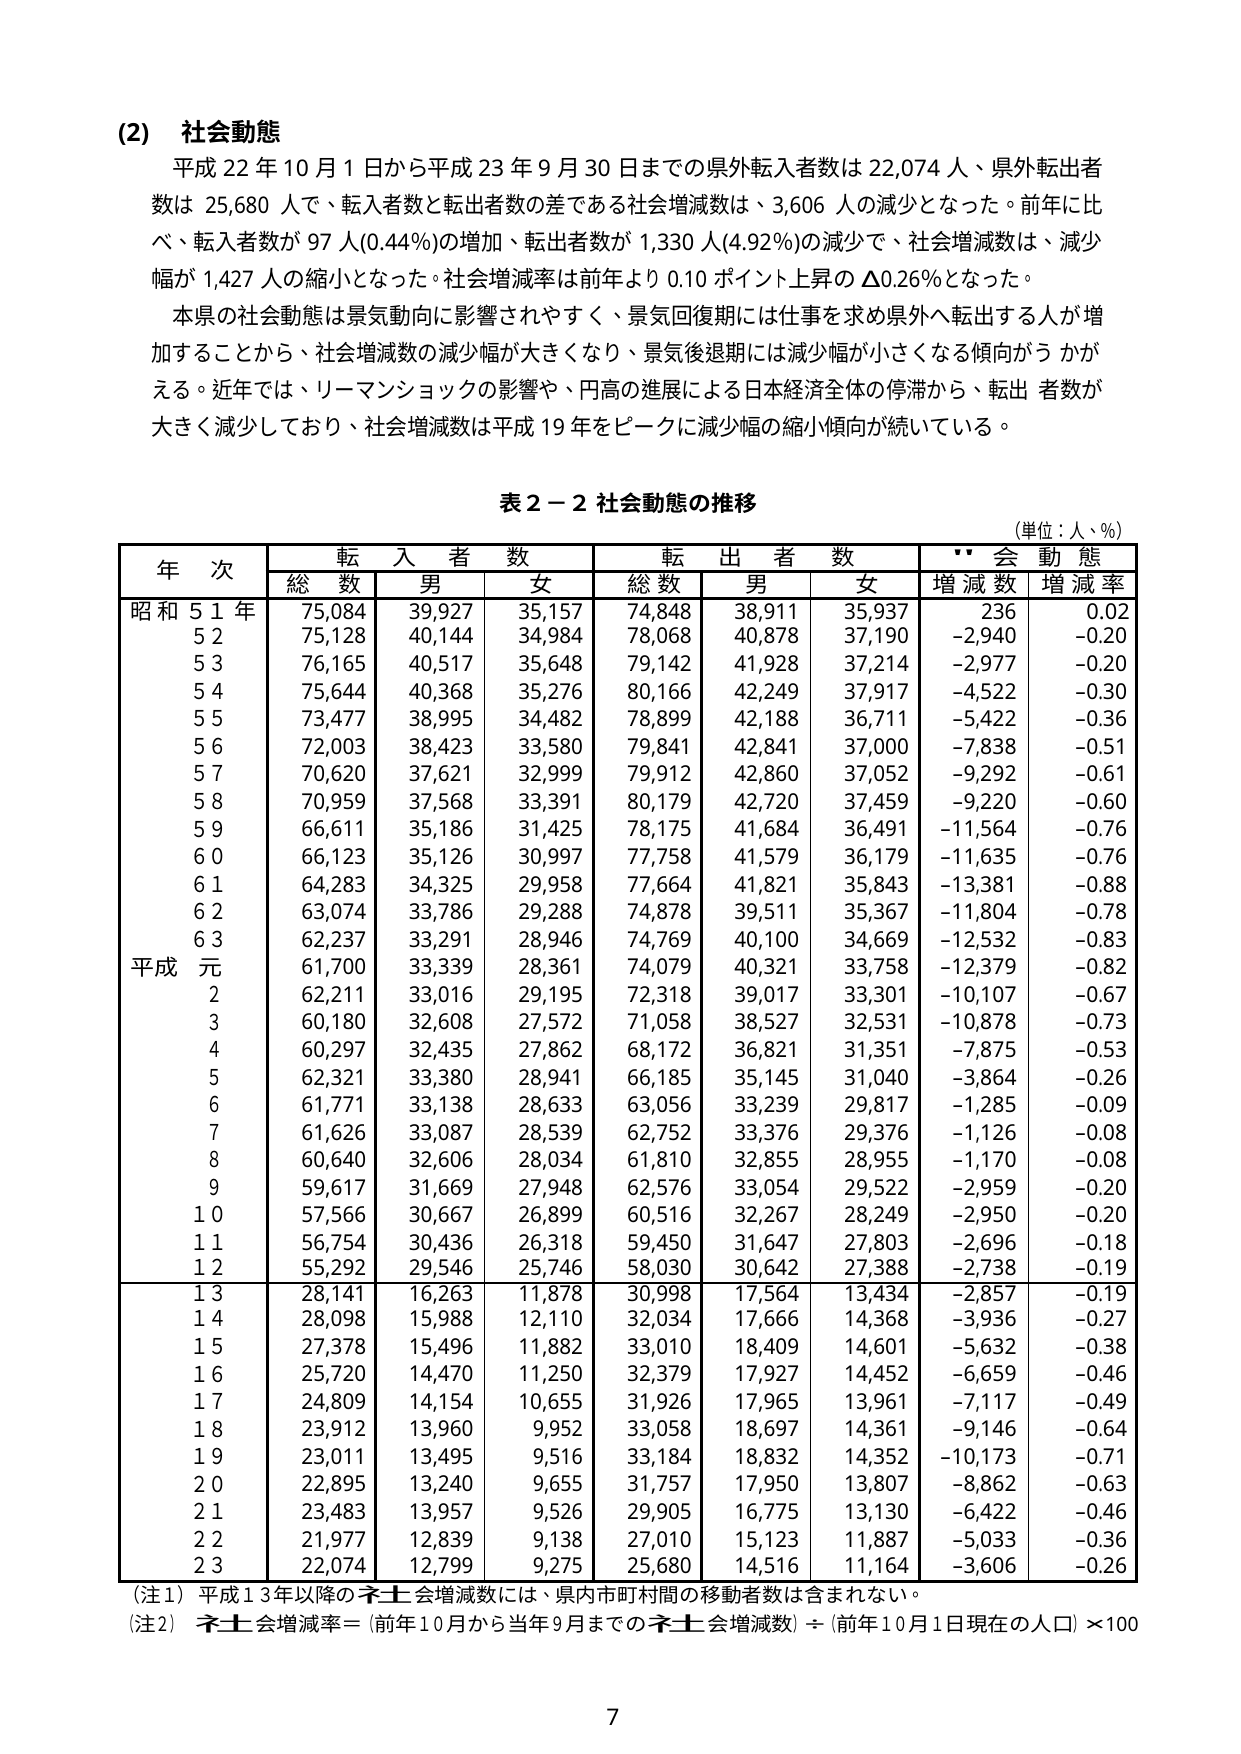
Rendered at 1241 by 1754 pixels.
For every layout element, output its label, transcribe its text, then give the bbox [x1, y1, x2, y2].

table_cell ５７ [121, 762, 266, 789]
table_cell 14,361 [811, 1417, 918, 1445]
table_cell 14,352 [811, 1445, 918, 1472]
table_cell ６２ [121, 900, 266, 927]
table_cell -0.26 [1029, 1065, 1135, 1093]
table_cell 79,912 [595, 762, 700, 789]
table_cell 29,376 [811, 1120, 918, 1148]
table_cell -0.08 [1029, 1120, 1135, 1148]
table_cell -13,381 [921, 872, 1028, 900]
table_cell -0.63 [1029, 1472, 1135, 1500]
table_cell 30,998 [595, 1284, 700, 1307]
table_cell -0.38 [1029, 1334, 1135, 1362]
table_cell 12,799 [377, 1555, 484, 1580]
table_cell 9,655 [485, 1472, 592, 1500]
table_cell -9,146 [921, 1417, 1028, 1445]
table_cell 33,054 [703, 1175, 810, 1203]
table_cell 37,621 [377, 762, 484, 789]
table_cell 13,130 [811, 1500, 918, 1527]
table_cell 14,470 [377, 1362, 484, 1389]
table_cell 24,809 [269, 1390, 374, 1417]
table_cell 30,667 [377, 1203, 484, 1231]
table_cell -3,606 [921, 1555, 1028, 1580]
table_cell 28,633 [485, 1093, 592, 1120]
text （注２） 社会増減率＝（前年１０月から当年９月までの社会増減数）÷（前年１０月１日現在の人口）×100 [123, 1610, 1151, 1637]
table_cell 55,292 [269, 1258, 374, 1282]
table_cell 31,647 [703, 1231, 810, 1257]
table_cell 80,166 [595, 679, 700, 707]
table_cell 14,516 [703, 1555, 810, 1580]
table_cell 18,832 [703, 1445, 810, 1472]
table_cell 33,016 [377, 983, 484, 1010]
table_cell ３ [121, 1010, 266, 1037]
table_cell -11,635 [921, 845, 1028, 872]
table_cell 62,752 [595, 1120, 700, 1148]
table_cell １９ [121, 1445, 266, 1472]
table_cell -0.78 [1029, 900, 1135, 927]
table_cell １４ [121, 1307, 266, 1334]
table_cell 79,841 [595, 734, 700, 762]
table_cell 33,058 [595, 1417, 700, 1445]
table_header 転 [269, 546, 376, 570]
table_cell 17,927 [703, 1362, 810, 1389]
table_cell 56,754 [269, 1231, 374, 1257]
table_cell -0.53 [1029, 1038, 1135, 1065]
table_cell 11,164 [811, 1555, 918, 1580]
table_cell 31,669 [377, 1175, 484, 1203]
table_cell 17,666 [703, 1307, 810, 1334]
table_cell 35,937 [811, 600, 918, 624]
table_cell ５ [121, 1065, 266, 1093]
table_cell 66,611 [269, 817, 374, 844]
table_cell 25,720 [269, 1362, 374, 1389]
table_cell 36,711 [811, 707, 918, 734]
table_cell ５２ [121, 624, 266, 652]
table_cell 72,318 [595, 983, 700, 1010]
table_cell 32,999 [485, 762, 592, 789]
table_cell 58,030 [595, 1258, 700, 1282]
table_cell 28,955 [811, 1148, 918, 1175]
table_cell 61,700 [269, 955, 374, 982]
table_cell 総 数 [269, 573, 374, 597]
table_cell １８ [121, 1417, 266, 1445]
table_header " 会 [921, 546, 1028, 570]
table_cell 60,180 [269, 1010, 374, 1037]
table_cell ２ [121, 983, 266, 1010]
table_cell 29,522 [811, 1175, 918, 1203]
table_cell 27,010 [595, 1527, 700, 1555]
table_cell 13,495 [377, 1445, 484, 1472]
table_cell -0.26 [1029, 1555, 1135, 1580]
table_cell 66,185 [595, 1065, 700, 1093]
table_cell -0.49 [1029, 1390, 1135, 1417]
table_cell 75,644 [269, 679, 374, 707]
table_cell 38,527 [703, 1010, 810, 1037]
table_cell 74,878 [595, 900, 700, 927]
table_cell 14,368 [811, 1307, 918, 1334]
table_cell 14,601 [811, 1334, 918, 1362]
table_cell -0.46 [1029, 1362, 1135, 1389]
table_cell 28,098 [269, 1307, 374, 1334]
table_cell -10,878 [921, 1010, 1028, 1037]
table_cell -0.08 [1029, 1148, 1135, 1175]
table_cell -0.27 [1029, 1307, 1135, 1334]
table_cell -0.09 [1029, 1093, 1135, 1120]
table_cell 60,297 [269, 1038, 374, 1065]
table_cell 77,664 [595, 872, 700, 900]
table_cell 27,948 [485, 1175, 592, 1203]
table_cell 22,074 [269, 1555, 374, 1580]
table_cell -0.67 [1029, 983, 1135, 1010]
table_cell 70,959 [269, 790, 374, 817]
table_cell 11,887 [811, 1527, 918, 1555]
table_cell 27,388 [811, 1258, 918, 1282]
table_cell -6,659 [921, 1362, 1028, 1389]
table_cell 27,378 [269, 1334, 374, 1362]
table_cell 37,190 [811, 624, 918, 652]
table_cell -0.73 [1029, 1010, 1135, 1037]
table_cell 75,084 [269, 600, 374, 624]
table_cell -5,422 [921, 707, 1028, 734]
table_cell 33,239 [703, 1093, 810, 1120]
table_cell 80,179 [595, 790, 700, 817]
table_cell 総 数 [595, 573, 700, 597]
table_cell 29,195 [485, 983, 592, 1010]
table_cell 29,288 [485, 900, 592, 927]
table_cell 77,758 [595, 845, 700, 872]
table_cell 33,786 [377, 900, 484, 927]
table_cell 35,276 [485, 679, 592, 707]
table_cell 40,517 [377, 652, 484, 679]
table_cell -9,292 [921, 762, 1028, 789]
table_cell １５ [121, 1334, 266, 1362]
table_cell 38,423 [377, 734, 484, 762]
table_cell 17,950 [703, 1472, 810, 1500]
table_cell 28,361 [485, 955, 592, 982]
table_cell 38,995 [377, 707, 484, 734]
table_cell -1,285 [921, 1093, 1028, 1120]
table_cell 30,997 [485, 845, 592, 872]
table_cell 13,240 [377, 1472, 484, 1500]
table_cell 41,579 [703, 845, 810, 872]
table_cell -0.20 [1029, 624, 1135, 652]
table_cell 39,017 [703, 983, 810, 1010]
subtitle 表２－２ 社会動態の推移 [109, 484, 1147, 518]
table_cell 14,452 [811, 1362, 918, 1389]
table_cell 11,882 [485, 1334, 592, 1362]
table_cell 15,496 [377, 1334, 484, 1362]
table_cell 33,184 [595, 1445, 700, 1472]
table_cell -0.71 [1029, 1445, 1135, 1472]
table_cell 34,325 [377, 872, 484, 900]
table_cell 29,905 [595, 1500, 700, 1527]
table_cell 35,648 [485, 652, 592, 679]
table_cell 17,564 [703, 1284, 810, 1307]
table_cell 11,878 [485, 1284, 592, 1307]
table_cell 26,318 [485, 1231, 592, 1257]
table_cell １２ [121, 1258, 266, 1282]
table_cell １１ [121, 1231, 266, 1257]
table_cell -0.36 [1029, 707, 1135, 734]
text （注１） 平成１３年以降の社会増減数には、県内市町村間の移動者数は含まれない。 [123, 1583, 1151, 1607]
table_cell ２１ [121, 1500, 266, 1527]
table_cell 29,958 [485, 872, 592, 900]
table_cell 17,965 [703, 1390, 810, 1417]
table_cell ５３ [121, 652, 266, 679]
table_cell 74,848 [595, 600, 700, 624]
table_cell -0.19 [1029, 1258, 1135, 1282]
table_cell 10,655 [485, 1390, 592, 1417]
table_cell -4,522 [921, 679, 1028, 707]
table_cell 41,684 [703, 817, 810, 844]
table_cell 61,626 [269, 1120, 374, 1148]
table_cell 41,821 [703, 872, 810, 900]
table_cell 41,928 [703, 652, 810, 679]
table_cell -0.20 [1029, 1175, 1135, 1203]
table_cell 23,912 [269, 1417, 374, 1445]
table_cell ５６ [121, 734, 266, 762]
text 本県の社会動態は景気動向に影響されやすく、景気回復期には仕事を求め県外へ転出する人が増加することから、社会増減数の減少幅が大きくなり、景気後退期には減少幅が小さくなる傾向がう かがえる。近年では、リーマンショックの影響や、円高の進展による日本経済全体の停滞から、転出 者数が大きく減少しており、社会増減数は平成 19 年をピークに減少幅の縮小傾向が続いている。 [151, 300, 1103, 442]
table_cell 35,157 [485, 600, 592, 624]
table_cell 37,568 [377, 790, 484, 817]
table_cell 68,172 [595, 1038, 700, 1065]
table_cell 35,186 [377, 817, 484, 844]
table_cell 13,960 [377, 1417, 484, 1445]
table_cell 31,425 [485, 817, 592, 844]
table_cell 78,899 [595, 707, 700, 734]
table_cell 59,450 [595, 1231, 700, 1257]
table_cell 70,620 [269, 762, 374, 789]
table_cell 32,034 [595, 1307, 700, 1334]
table_cell １７ [121, 1390, 266, 1417]
table_cell 32,379 [595, 1362, 700, 1389]
table_cell -7,838 [921, 734, 1028, 762]
table_cell ４ [121, 1038, 266, 1065]
table_cell 42,720 [703, 790, 810, 817]
table_cell 33,010 [595, 1334, 700, 1362]
table_cell -5,033 [921, 1527, 1028, 1555]
table_cell １６ [121, 1362, 266, 1389]
table_cell -0.82 [1029, 955, 1135, 982]
table_cell 30,642 [703, 1258, 810, 1282]
table_cell -2,738 [921, 1258, 1028, 1282]
table_cell 32,608 [377, 1010, 484, 1037]
table_cell ５８ [121, 790, 266, 817]
table_cell ５９ [121, 817, 266, 844]
table_cell 昭 和 ５１ 年 [121, 600, 266, 624]
table_cell ２０ [121, 1472, 266, 1500]
table_cell 42,188 [703, 707, 810, 734]
table_cell 15,988 [377, 1307, 484, 1334]
table_cell -2,940 [921, 624, 1028, 652]
table_cell 14,154 [377, 1390, 484, 1417]
table_cell 31,351 [811, 1038, 918, 1065]
table_cell 34,669 [811, 927, 918, 955]
table_cell 32,855 [703, 1148, 810, 1175]
table_cell 28,249 [811, 1203, 918, 1231]
table_cell -2,696 [921, 1231, 1028, 1257]
table_cell ５５ [121, 707, 266, 734]
table_cell -2,977 [921, 652, 1028, 679]
table_cell -1,126 [921, 1120, 1028, 1148]
table_cell 18,697 [703, 1417, 810, 1445]
table_cell -7,875 [921, 1038, 1028, 1065]
table_cell 29,546 [377, 1258, 484, 1282]
table_cell ７ [121, 1120, 266, 1148]
table_header 出 者 [702, 546, 811, 570]
table_cell -0.18 [1029, 1231, 1135, 1257]
table_cell 73,477 [269, 707, 374, 734]
table_cell -10,173 [921, 1445, 1028, 1472]
table_cell -7,117 [921, 1390, 1028, 1417]
table_cell 9,526 [485, 1500, 592, 1527]
table_header 入 者 [376, 546, 485, 570]
table_cell 21,977 [269, 1527, 374, 1555]
table_cell 40,100 [703, 927, 810, 955]
table_cell 31,926 [595, 1390, 700, 1417]
table_cell 13,807 [811, 1472, 918, 1500]
table_cell 28,946 [485, 927, 592, 955]
table_cell 33,380 [377, 1065, 484, 1093]
table_cell 23,483 [269, 1500, 374, 1527]
subtitle 平成 22 年 10 月 1 日から平成 23 年 9 月 30 日までの県外転入者数は 22,074 人、県外転出者数は 25,680 人で、転入者数と転出者数の差である社会増減数は、3,606 人の減少となった。前年に比べ、転入者数が 97 人(0.44％)の増加、転出者数が 1,330 人(4.92％)の減少で、社会増減数は、減少幅が 1,427 人の縮小となった。社会増減率は前年より 0.10 ポイント上昇のΔ0.26％となった。 [151, 152, 1104, 294]
table_cell -0.46 [1029, 1500, 1135, 1527]
table_cell ２３ [121, 1555, 266, 1580]
table_cell 女 [811, 573, 918, 597]
table_cell ９ [121, 1175, 266, 1203]
table_cell 13,434 [811, 1284, 918, 1307]
table_cell 22,895 [269, 1472, 374, 1500]
table_cell -0.60 [1029, 790, 1135, 817]
table_cell -11,804 [921, 900, 1028, 927]
table_cell 74,769 [595, 927, 700, 955]
table_cell 60,640 [269, 1148, 374, 1175]
table_cell 33,580 [485, 734, 592, 762]
table_cell 25,746 [485, 1258, 592, 1282]
table_cell 42,841 [703, 734, 810, 762]
table_cell 28,034 [485, 1148, 592, 1175]
table_cell 11,250 [485, 1362, 592, 1389]
table_cell ６１ [121, 872, 266, 900]
table_cell 増 減 数 [921, 573, 1028, 597]
table_cell 40,368 [377, 679, 484, 707]
table_cell -0.88 [1029, 872, 1135, 900]
table_cell 33,391 [485, 790, 592, 817]
table_cell 26,899 [485, 1203, 592, 1231]
table_cell １３ [121, 1284, 266, 1307]
table_cell ５４ [121, 679, 266, 707]
table_cell 34,482 [485, 707, 592, 734]
table_cell -3,864 [921, 1065, 1028, 1093]
table_cell 28,941 [485, 1065, 592, 1093]
table_header 動 [1028, 546, 1067, 570]
table_cell 42,860 [703, 762, 810, 789]
table_cell 13,957 [377, 1500, 484, 1527]
table_cell 78,068 [595, 624, 700, 652]
table_cell 34,984 [485, 624, 592, 652]
table_cell -0.83 [1029, 927, 1135, 955]
table_cell ２２ [121, 1527, 266, 1555]
table_cell 75,128 [269, 624, 374, 652]
table_cell 37,000 [811, 734, 918, 762]
table_cell 59,617 [269, 1175, 374, 1203]
table_header 数 [485, 546, 592, 570]
table_cell 9,275 [485, 1555, 592, 1580]
table_cell 36,491 [811, 817, 918, 844]
table_cell 33,301 [811, 983, 918, 1010]
table_cell 35,843 [811, 872, 918, 900]
table_cell -11,564 [921, 817, 1028, 844]
table_cell 35,367 [811, 900, 918, 927]
table_cell 32,531 [811, 1010, 918, 1037]
table_cell 27,862 [485, 1038, 592, 1065]
table_cell -10,107 [921, 983, 1028, 1010]
table_cell -0.61 [1029, 762, 1135, 789]
table_header 転 [595, 546, 702, 570]
table_cell 18,409 [703, 1334, 810, 1362]
table_cell 27,803 [811, 1231, 918, 1257]
table_cell 61,810 [595, 1148, 700, 1175]
table_cell 12,839 [377, 1527, 484, 1555]
table_cell 57,566 [269, 1203, 374, 1231]
table_cell ６０ [121, 845, 266, 872]
table_cell 15,123 [703, 1527, 810, 1555]
table_cell 31,757 [595, 1472, 700, 1500]
table_cell 61,771 [269, 1093, 374, 1120]
table_cell -12,379 [921, 955, 1028, 982]
table_cell 63,074 [269, 900, 374, 927]
table_cell 79,142 [595, 652, 700, 679]
table_cell 76,165 [269, 652, 374, 679]
table_cell 28,141 [269, 1284, 374, 1307]
table_cell -0.36 [1029, 1527, 1135, 1555]
table_header 態 [1067, 546, 1135, 570]
table_cell -0.76 [1029, 817, 1135, 844]
table_cell ８ [121, 1148, 266, 1175]
table_cell -12,532 [921, 927, 1028, 955]
table_cell 78,175 [595, 817, 700, 844]
table_cell 25,680 [595, 1555, 700, 1580]
table_cell 12,110 [485, 1307, 592, 1334]
table_cell 40,321 [703, 955, 810, 982]
table_cell 32,267 [703, 1203, 810, 1231]
table_cell 33,138 [377, 1093, 484, 1120]
table_cell 40,878 [703, 624, 810, 652]
table_cell ６３ [121, 927, 266, 955]
table_cell 男 [703, 573, 810, 597]
table_cell 32,435 [377, 1038, 484, 1065]
table_cell 28,539 [485, 1120, 592, 1148]
table_cell -0.51 [1029, 734, 1135, 762]
table_cell 38,911 [703, 600, 810, 624]
table_cell 37,052 [811, 762, 918, 789]
table_cell -2,959 [921, 1175, 1028, 1203]
table_cell -3,936 [921, 1307, 1028, 1334]
table_cell 37,459 [811, 790, 918, 817]
table_cell -5,632 [921, 1334, 1028, 1362]
table_cell 66,123 [269, 845, 374, 872]
table_cell 32,606 [377, 1148, 484, 1175]
table_cell -9,220 [921, 790, 1028, 817]
table_cell 62,211 [269, 983, 374, 1010]
text （単位：人、％） [94, 518, 1132, 543]
table_cell -6,422 [921, 1500, 1028, 1527]
table_cell 男 [377, 573, 484, 597]
table_cell 37,917 [811, 679, 918, 707]
table_header 年 次 [121, 546, 266, 597]
table_cell 35,145 [703, 1065, 810, 1093]
table_cell 60,516 [595, 1203, 700, 1231]
table_cell -0.20 [1029, 652, 1135, 679]
table_cell 62,576 [595, 1175, 700, 1203]
table_cell -8,862 [921, 1472, 1028, 1500]
table_cell 42,249 [703, 679, 810, 707]
table_cell 39,927 [377, 600, 484, 624]
table_cell 33,291 [377, 927, 484, 955]
table_cell -2,857 [921, 1284, 1028, 1307]
table_cell 64,283 [269, 872, 374, 900]
table_cell -1,170 [921, 1148, 1028, 1175]
table_cell 女 [485, 573, 592, 597]
table_cell -0.20 [1029, 1203, 1135, 1231]
table_cell 39,511 [703, 900, 810, 927]
table_cell 増 減 率 [1029, 573, 1135, 597]
table_cell -2,950 [921, 1203, 1028, 1231]
table_cell 236 [921, 600, 1028, 624]
table_cell 71,058 [595, 1010, 700, 1037]
table_cell 62,237 [269, 927, 374, 955]
table_cell 35,126 [377, 845, 484, 872]
table_header 数 [811, 546, 918, 570]
table_cell 62,321 [269, 1065, 374, 1093]
table_cell 33,376 [703, 1120, 810, 1148]
table_cell 37,214 [811, 652, 918, 679]
table_cell 33,087 [377, 1120, 484, 1148]
table_cell 0.02 [1029, 600, 1135, 624]
table_cell 23,011 [269, 1445, 374, 1472]
table_cell -0.64 [1029, 1417, 1135, 1445]
table_cell 33,339 [377, 955, 484, 982]
table_cell 30,436 [377, 1231, 484, 1257]
table_cell 9,952 [485, 1417, 592, 1445]
table_cell 74,079 [595, 955, 700, 982]
table_cell 16,263 [377, 1284, 484, 1307]
table_cell 72,003 [269, 734, 374, 762]
table_cell 29,817 [811, 1093, 918, 1120]
subtitle 社会動態 [118, 110, 1151, 149]
table_cell 9,138 [485, 1527, 592, 1555]
table_cell 31,040 [811, 1065, 918, 1093]
table_cell -0.30 [1029, 679, 1135, 707]
table_cell -0.76 [1029, 845, 1135, 872]
table_cell 平成 元 [121, 955, 266, 982]
table_cell 16,775 [703, 1500, 810, 1527]
table_cell 36,821 [703, 1038, 810, 1065]
table_cell 36,179 [811, 845, 918, 872]
table_cell 27,572 [485, 1010, 592, 1037]
table_cell 13,961 [811, 1390, 918, 1417]
table_cell ６ [121, 1093, 266, 1120]
table_cell 63,056 [595, 1093, 700, 1120]
table_cell １０ [121, 1203, 266, 1231]
table_cell 40,144 [377, 624, 484, 652]
table_cell 33,758 [811, 955, 918, 982]
table_cell -0.19 [1029, 1284, 1135, 1307]
table_cell 9,516 [485, 1445, 592, 1472]
